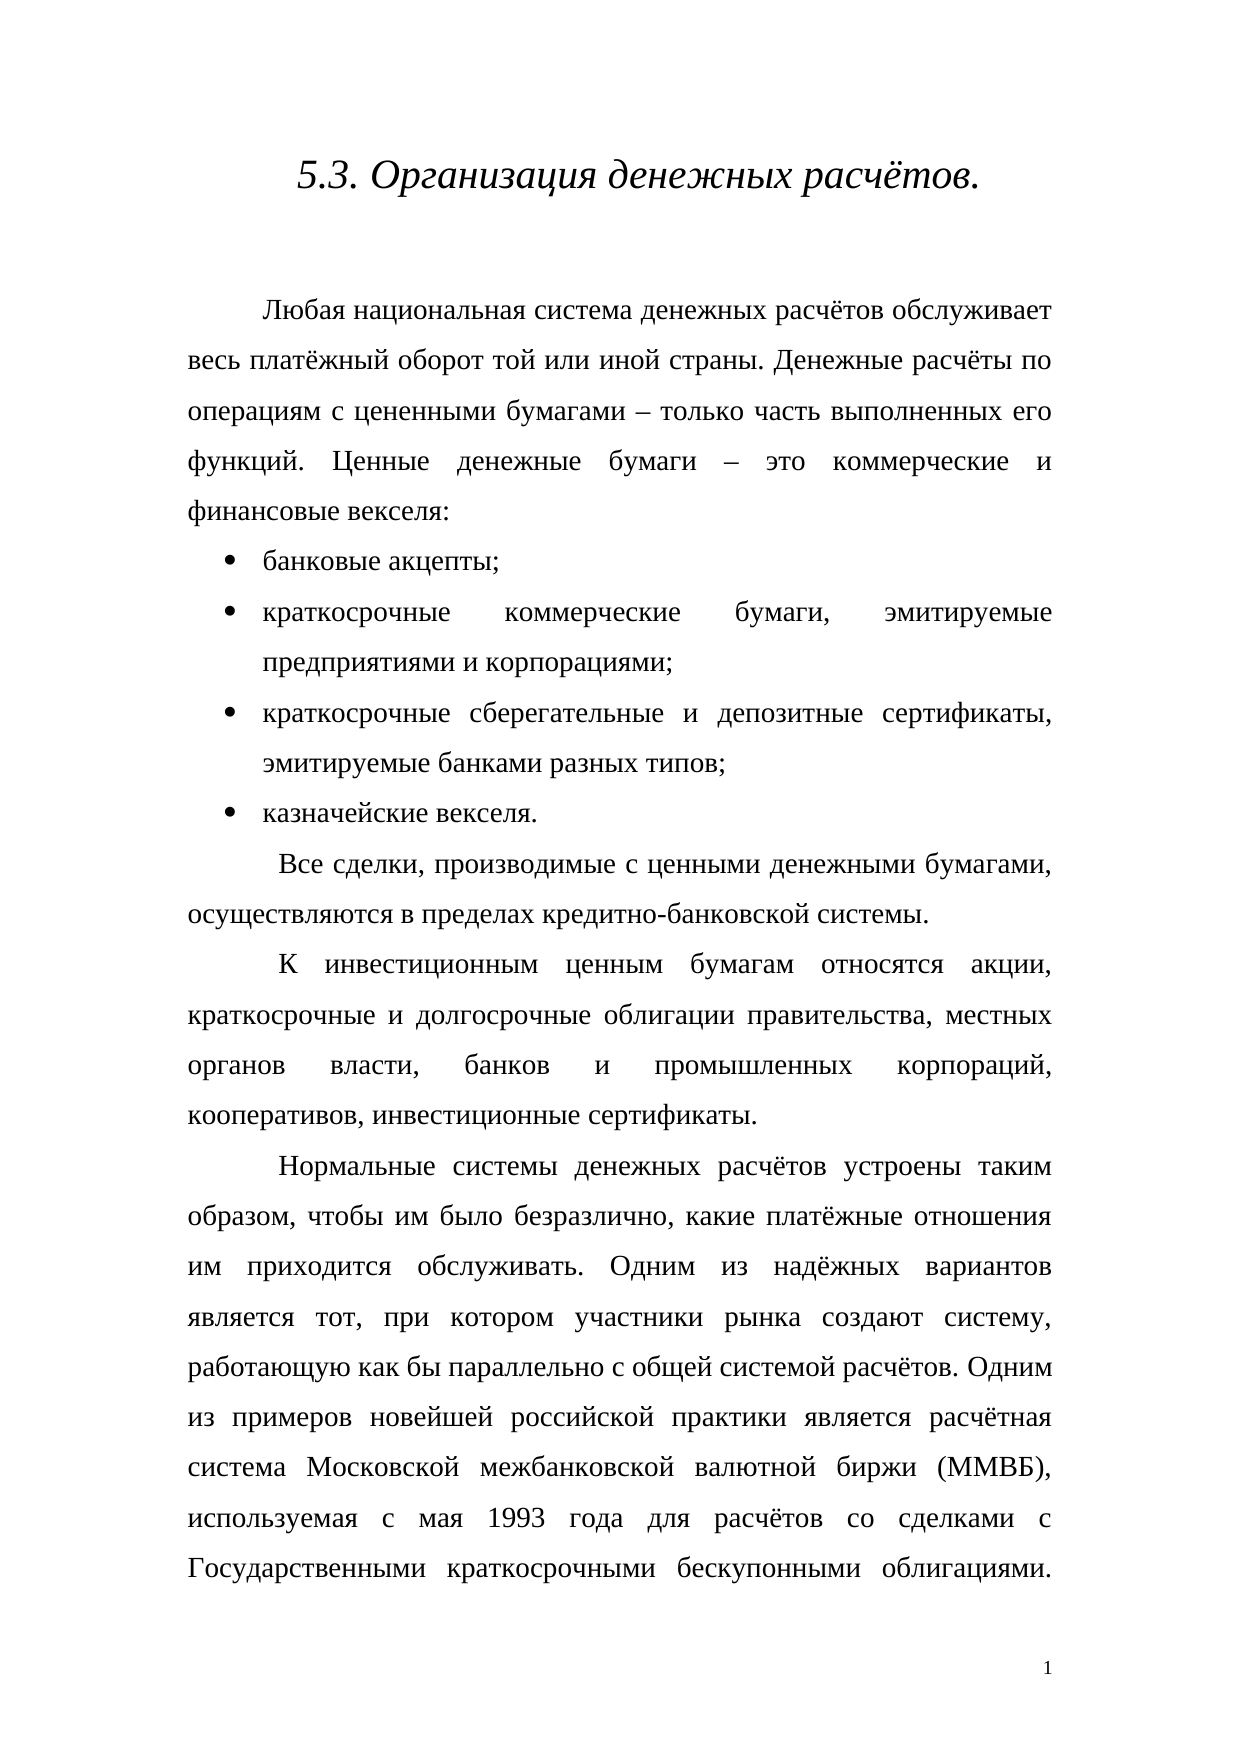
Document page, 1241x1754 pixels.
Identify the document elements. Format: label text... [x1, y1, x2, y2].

text Все сделки, производимые с ценными денежными бумагами, осуществляются в пределах кредитно-банковской системы. [187, 846, 1053, 930]
list краткосрочные коммерческие бумаги, эмитируемые предприятиями и корпорациями; [225, 594, 1053, 678]
text К инвестиционным ценным бумагам относятся акции, краткосрочные и долгосрочные облигации правительства, местных органов власти, банков и промышленных корпораций, кооперативов, инвестиционные сертификаты. [187, 946, 1053, 1131]
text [187, 1148, 1053, 1584]
list краткосрочные сберегательные и депозитные сертификаты, эмитируемые банками разных типов; [225, 695, 1053, 779]
text Любая национальная система денежных расчётов обслуживает весь платёжный оборот той или иной страны. Денежные расчёты по операциям с цененными бумагами – только часть выполненных его функций. Ценные денежные бумаги – это коммерческие и финансовые векселя: [187, 292, 1053, 527]
list казначейские векселя. [225, 795, 1053, 829]
text 5.3. Организация денежных расчётов. [187, 150, 1053, 198]
list банковые акцепты; [225, 543, 1053, 577]
